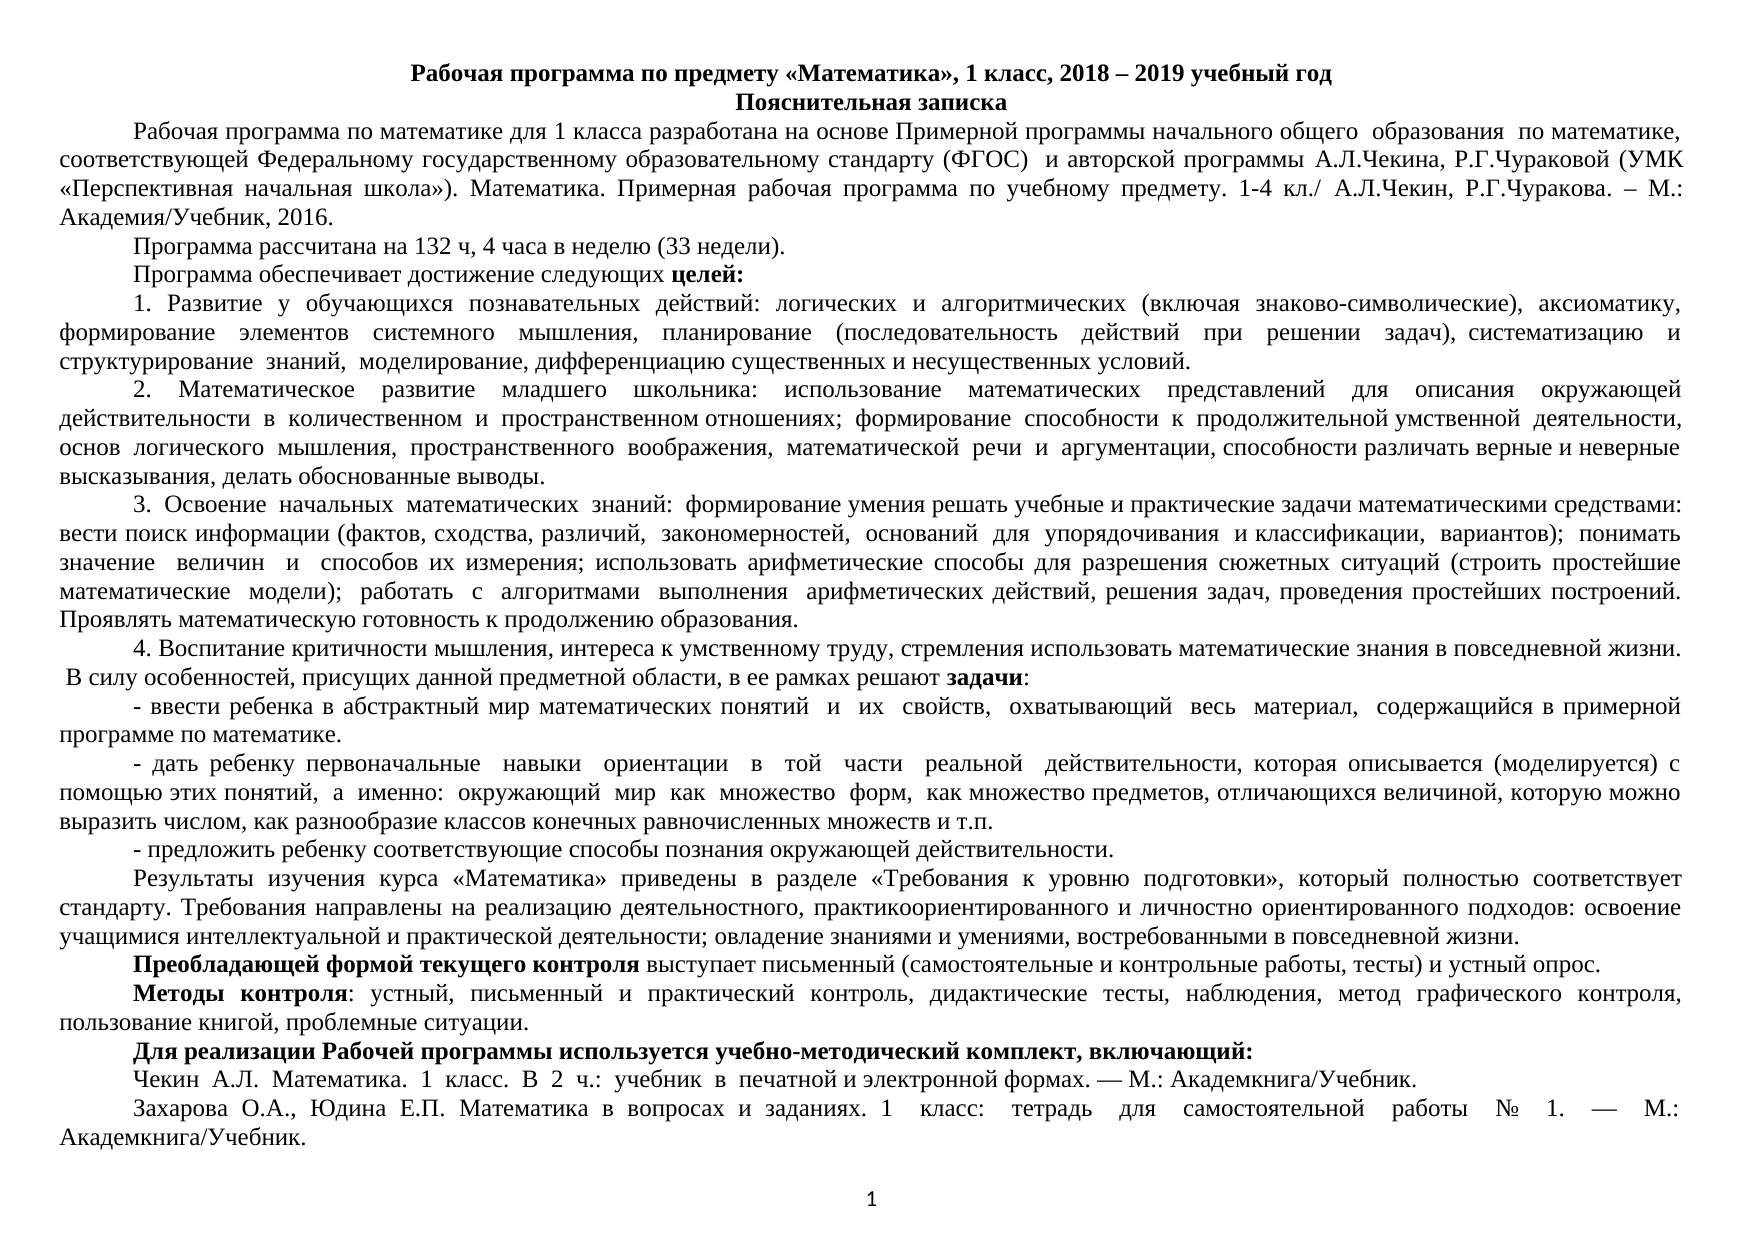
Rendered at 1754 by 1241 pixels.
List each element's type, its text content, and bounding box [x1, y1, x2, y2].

text Для реализации Рабочей программы используется учебно-методический комплект, включающий: [59, 1036, 1683, 1064]
text Захарова О.А., Юдина Е.П. Математика в вопросах и заданиях. 1 класс: тетрадь для самостоятельной работы № 1. — М.: Академкнига/Учебник. [59, 1093, 1683, 1151]
text 1. Развитие у обучающихся познавательных действий: логических и алгоритмических (включая знаково-символические), аксиоматику, формирование элементов системного мышления, планирование (последовательность действий при решении задач), систематизацию и структурирование знаний, моделирование, дифференциацию существенных и несущественных условий. [59, 288, 1683, 374]
text Рабочая программа по предмету «Математика», 1 класс, 2018 – 2019 учебный год [59, 58, 1683, 87]
text Программа рассчитана на 132 ч, 4 часа в неделю (33 недели). [59, 231, 1683, 259]
text Программа обеспечивает достижение следующих целей: [59, 259, 1683, 288]
text Чекин А.Л. Математика. 1 класс. В 2 ч.: учебник в печатной и электронной формах. — М.: Академкнига/Учебник. [59, 1064, 1683, 1093]
text - ввести ребенка в абстрактный мир математических понятий и их свойств, охватывающий весь материал, содержащийся в примерной программе по математике. [59, 691, 1683, 748]
text Рабочая программа по математике для 1 класса разработана на основе Примерной программы начального общего образования по математике, соответствующей Федеральному государственному образовательному стандарту (ФГОС) и авторской программы А.Л.Чекина, Р.Г.Чураковой (УМК «Перспективная начальная школа»). Математика. Примерная рабочая программа по учебному предмету. 1-4 кл./ А.Л.Чекин, Р.Г.Чуракова. – М.: Академия/Учебник, 2016. [59, 116, 1683, 231]
text Результаты изучения курса «Математика» приведены в разделе «Требования к уровню подготовки», который полностью соответствует стандарту. Требования направлены на реализацию деятельностного, практикоориентированного и личностно ориентированного подходов: освоение учащимися интеллектуальной и практической деятельности; овладение знаниями и умениями, востребованными в повседневной жизни. [59, 863, 1683, 949]
text 4. Воспитание критичности мышления, интереса к умственному труду, стремления использовать математические знания в повседневной жизни. В силу особенностей, присущих данной предметной области, в ее рамках решают задачи: [59, 633, 1683, 691]
text 2. Математическое развитие младшего школьника: использование математических представлений для описания окружающей действительности в количественном и пространственном отношениях; формирование способности к продолжительной умственной деятельности, основ логического мышления, пространственного воображения, математической речи и аргументации, способности различать верные и неверные высказывания, делать обоснованные выводы. [59, 374, 1683, 489]
text Методы контроля: устный, письменный и практический контроль, дидактические тесты, наблюдения, метод графического контроля, пользование книгой, проблемные ситуации. [59, 978, 1683, 1036]
text - дать ребенку первоначальные навыки ориентации в той части реальной действительности, которая описывается (моделируется) с помощью этих понятий, а именно: окружающий мир как множество форм, как множество предметов, отличающихся величиной, которую можно выразить числом, как разнообразие классов конечных равночисленных множеств и т.п. [59, 748, 1683, 834]
text 3. Освоение начальных математических знаний: формирование умения решать учебные и практические задачи математическими средствами: вести поиск информации (фактов, сходства, различий, закономерностей, оснований для упорядочивания и классификации, вариантов); понимать значение величин и способов их измерения; использовать арифметические способы для разрешения сюжетных ситуаций (строить простейшие математические модели); работать с алгоритмами выполнения арифметических действий, решения задач, проведения простейших построений. Проявлять математическую готовность к продолжению образования. [59, 489, 1683, 633]
text Преобладающей формой текущего контроля выступает письменный (самостоятельные и контрольные работы, тесты) и устный опрос. [59, 949, 1683, 978]
text Пояснительная записка [59, 87, 1683, 116]
text - предложить ребенку соответствующие способы познания окружающей действительности. [59, 834, 1683, 863]
